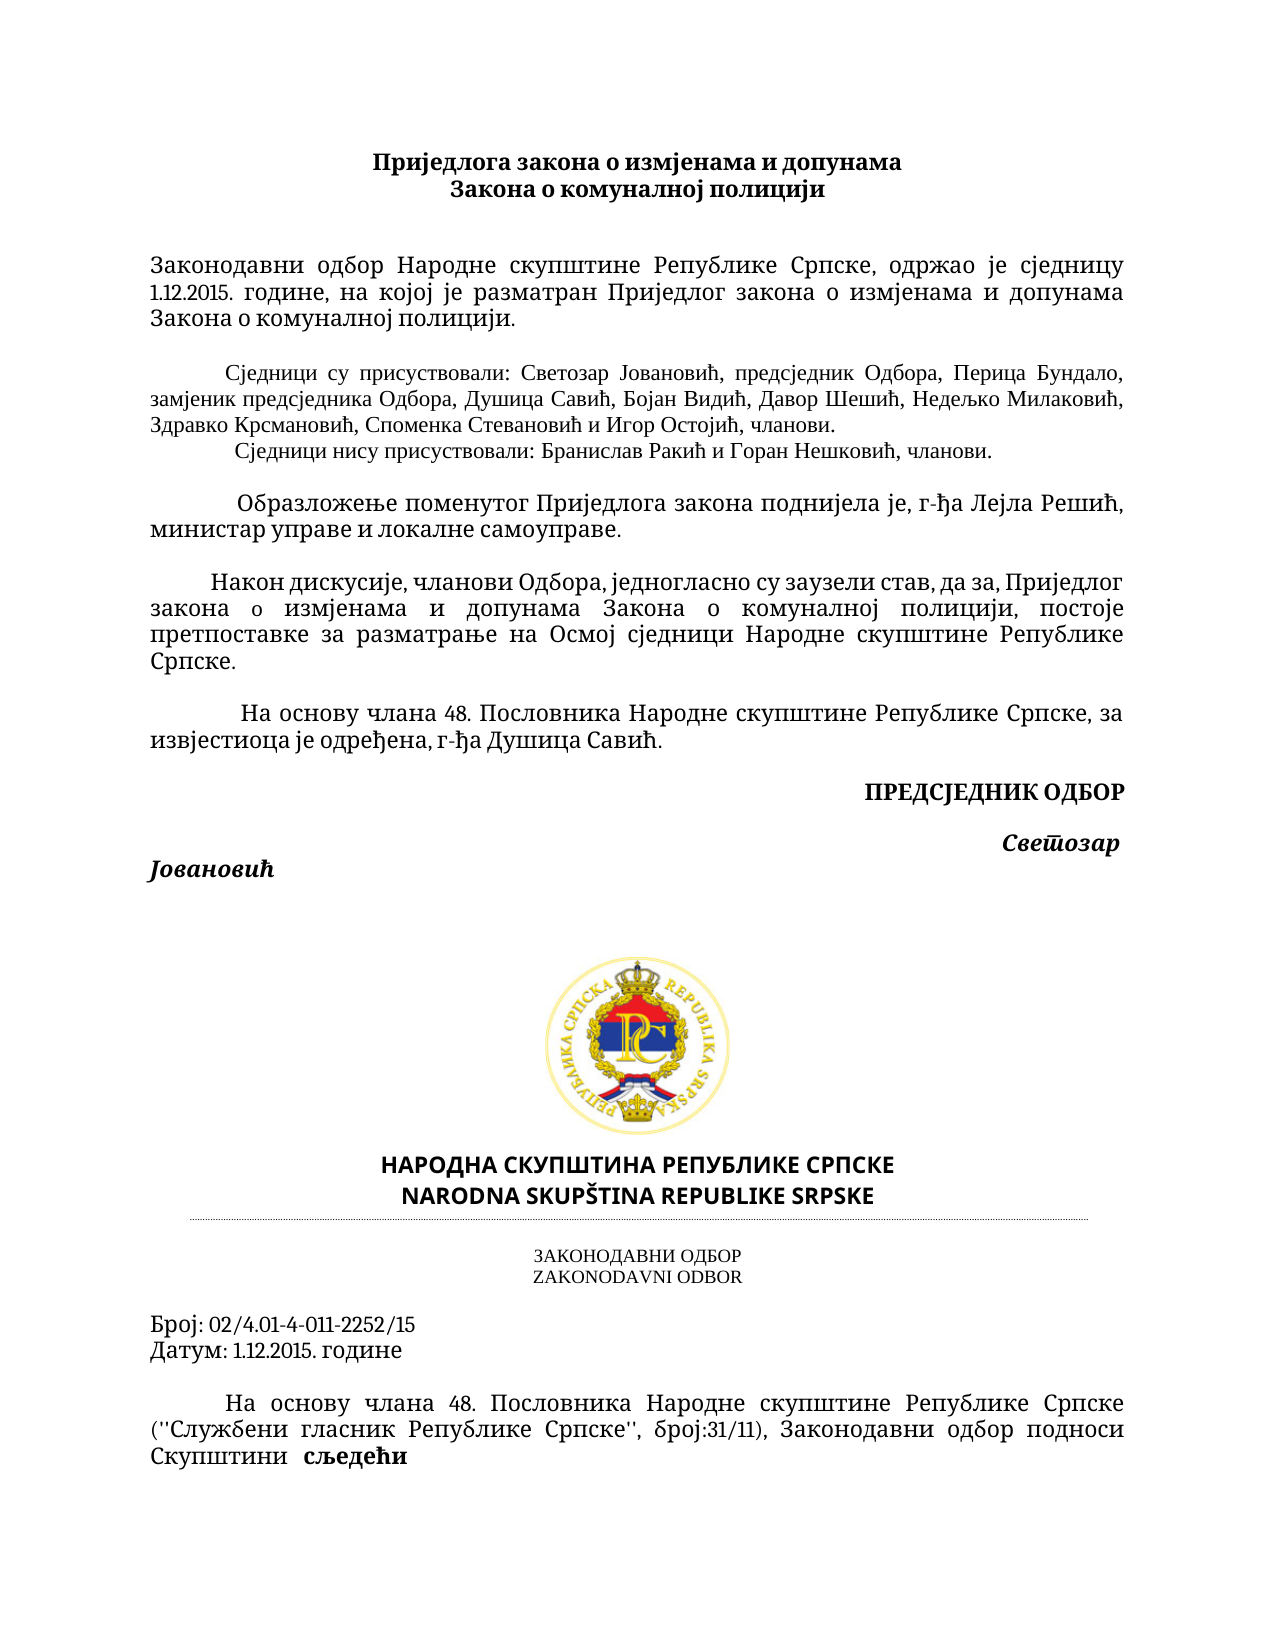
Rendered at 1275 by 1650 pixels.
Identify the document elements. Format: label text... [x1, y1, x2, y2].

text Закона о комуналној полицији [150, 176, 1125, 203]
text Број: 02/4.01-4-011-2252/15 [150, 1312, 1125, 1338]
text Датум: 1.12.2015. године [150, 1338, 1125, 1364]
text Законодавни одбор Народне скупштине Републике Српске, одржао је сједницу 1.12.2015. године, на којој је разматран Приједлог закона о измјенама и допунама Закона о комуналној полицији. [150, 203, 1125, 332]
text На основу члана 48. Пословника Народне скупштине Републике Српске, за извјестиоца је одређена, г-ђа Душица Савић. [150, 701, 1125, 754]
text НАРОДНА СКУПШТИНА РЕПУБЛИКЕ СРПСКЕ [150, 1148, 1125, 1180]
text ZAKONODAVNI ODBOR [150, 1266, 1125, 1288]
text Приједлога закона о измјенама и допунама [150, 150, 1125, 176]
text Након дискусије, чланови Одбора, једногласно су заузели став, да за, Приједлог закона o измјенама и допунама Закона о комуналној полицији, постоје претпоставке за разматрање на Осмој сједници Народне скупштине Републике Српске. [150, 569, 1125, 675]
text Сједници су присуствовали: Светозар Јовановић, предсједник Одбора, Перица Бундало, замјеник предсједника Одбора, Душица Савић, Бојан Видић, Давор Шешић, Недељко Милаковић, Здравко Крсмановић, Споменка Стевановић и Игор Остојић, чланови. [150, 358, 1125, 438]
text На основу члана 48. Пословника Народне скупштине Републике Српске (''Службени гласник Републике Српске'', број:31/11), Законодавни одбор подноси Скупштини сљедећи [150, 1391, 1125, 1470]
text ПРЕДСЈЕДНИК ОДБОР [150, 780, 1125, 807]
text Образложење поменутог Приједлога закона поднијела је, г-ђа Лејла Решић, министар управе и локалне самоуправе. [150, 490, 1125, 543]
text Светозар Јовановић [150, 831, 1125, 883]
text Сједници нису присуствовали: Бранислав Ракић и Горан Нешковић, чланови. [150, 438, 1125, 464]
text ЗАКОНОДАВНИ ОДБОР [150, 1244, 1125, 1266]
text NARODNA SKUPŠTINA REPUBLIKE SRPSKE [150, 1180, 1125, 1211]
